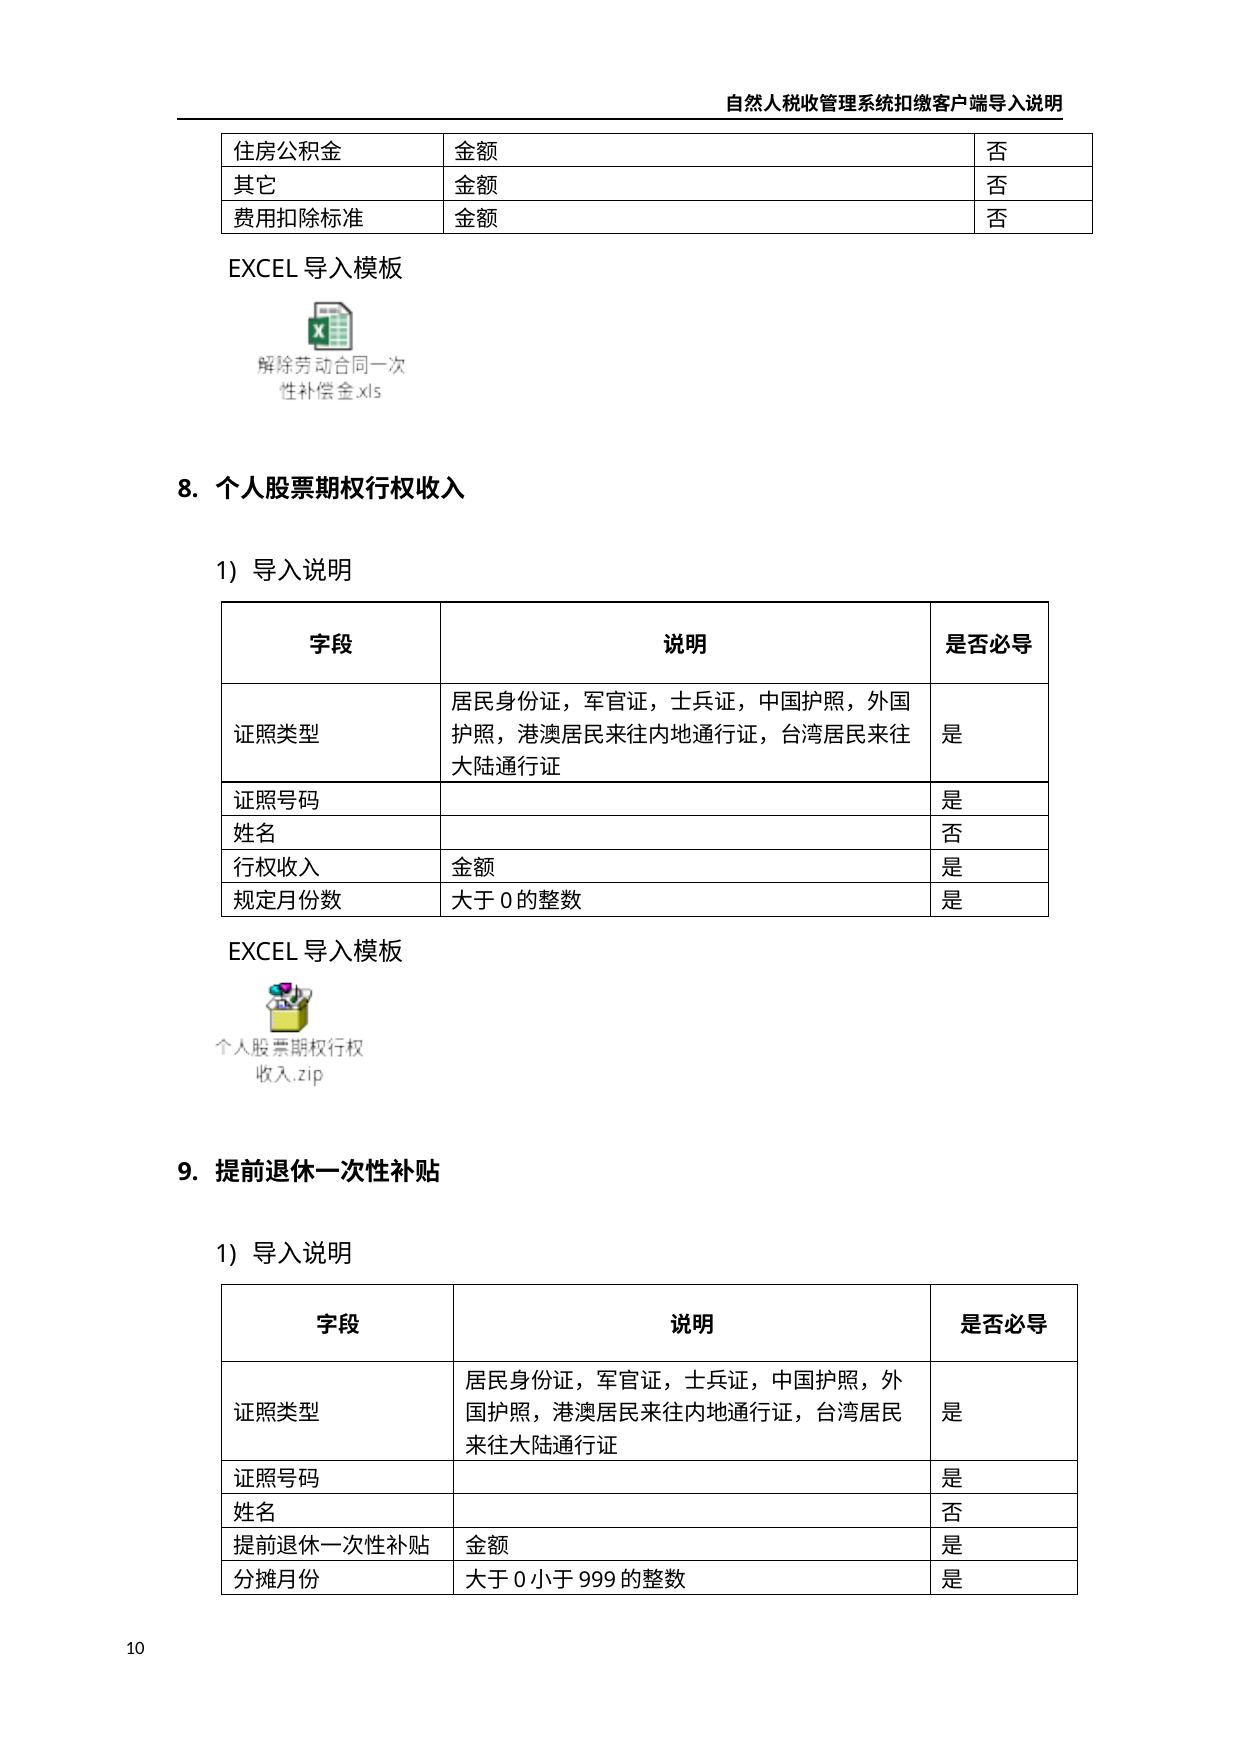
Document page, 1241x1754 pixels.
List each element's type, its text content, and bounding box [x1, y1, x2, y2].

list 导入说明 [215, 536, 1063, 601]
table_cell 证照类型 [222, 1362, 453, 1460]
table_cell 金额 [441, 850, 930, 882]
list 导入说明 [215, 1219, 1063, 1284]
table_cell 是 [931, 1362, 1077, 1460]
table_cell 金额 [444, 201, 974, 233]
table_cell 否 [975, 134, 1092, 166]
table_cell 是 [931, 1461, 1077, 1493]
table_header 说明 [441, 603, 930, 683]
table_cell [441, 783, 930, 815]
table_header 是否必导 [931, 1285, 1077, 1361]
table_cell 居民身份证，军官证，士兵证，中国护照，外国护照，港澳居民来往内地通行证，台湾居民来往大陆通行证 [454, 1362, 930, 1460]
table_cell 姓名 [222, 816, 440, 848]
table_cell 是 [931, 1561, 1077, 1594]
table_cell 是 [931, 1528, 1077, 1560]
table_cell [441, 816, 930, 848]
table_header 说明 [454, 1285, 930, 1361]
table_cell 其它 [222, 167, 443, 200]
table_cell 是 [931, 850, 1048, 882]
table_cell 提前退休一次性补贴 [222, 1528, 453, 1560]
table_cell 金额 [444, 134, 974, 166]
table_cell 证照类型 [222, 684, 440, 781]
table_cell 是 [931, 684, 1048, 781]
table_cell 规定月份数 [222, 883, 440, 916]
table_cell 否 [931, 816, 1048, 848]
table_cell [454, 1461, 930, 1493]
subtitle 个人股票期权行权收入 [177, 454, 1063, 519]
table_cell 证照号码 [222, 783, 440, 815]
table_cell 居民身份证，军官证，士兵证，中国护照，外国护照，港澳居民来往内地通行证，台湾居民来往大陆通行证 [441, 684, 930, 781]
table_cell 住房公积金 [222, 134, 443, 166]
table_cell 大于0小于999的整数 [454, 1561, 930, 1594]
subtitle 提前退休一次性补贴 [177, 1137, 1063, 1202]
table_cell 分摊月份 [222, 1561, 453, 1594]
table_cell 金额 [454, 1528, 930, 1560]
table_cell 金额 [444, 167, 974, 200]
text EXCEL导入模板 [177, 234, 1063, 299]
table_cell 证照号码 [222, 1461, 453, 1493]
table_cell 否 [931, 1494, 1077, 1527]
table_cell 费用扣除标准 [222, 201, 443, 233]
table_header 字段 [222, 1285, 453, 1361]
text EXCEL导入模板 [177, 917, 1063, 982]
table_cell [454, 1494, 930, 1527]
table_cell 行权收入 [222, 850, 440, 882]
table_cell 姓名 [222, 1494, 453, 1527]
table_header 是否必导 [931, 603, 1048, 683]
table_cell 是 [931, 883, 1048, 916]
table_cell 否 [975, 201, 1092, 233]
table_cell 是 [931, 783, 1048, 815]
table_cell 否 [975, 167, 1092, 200]
table_header 字段 [222, 603, 440, 683]
table_cell 大于0的整数 [441, 883, 930, 916]
